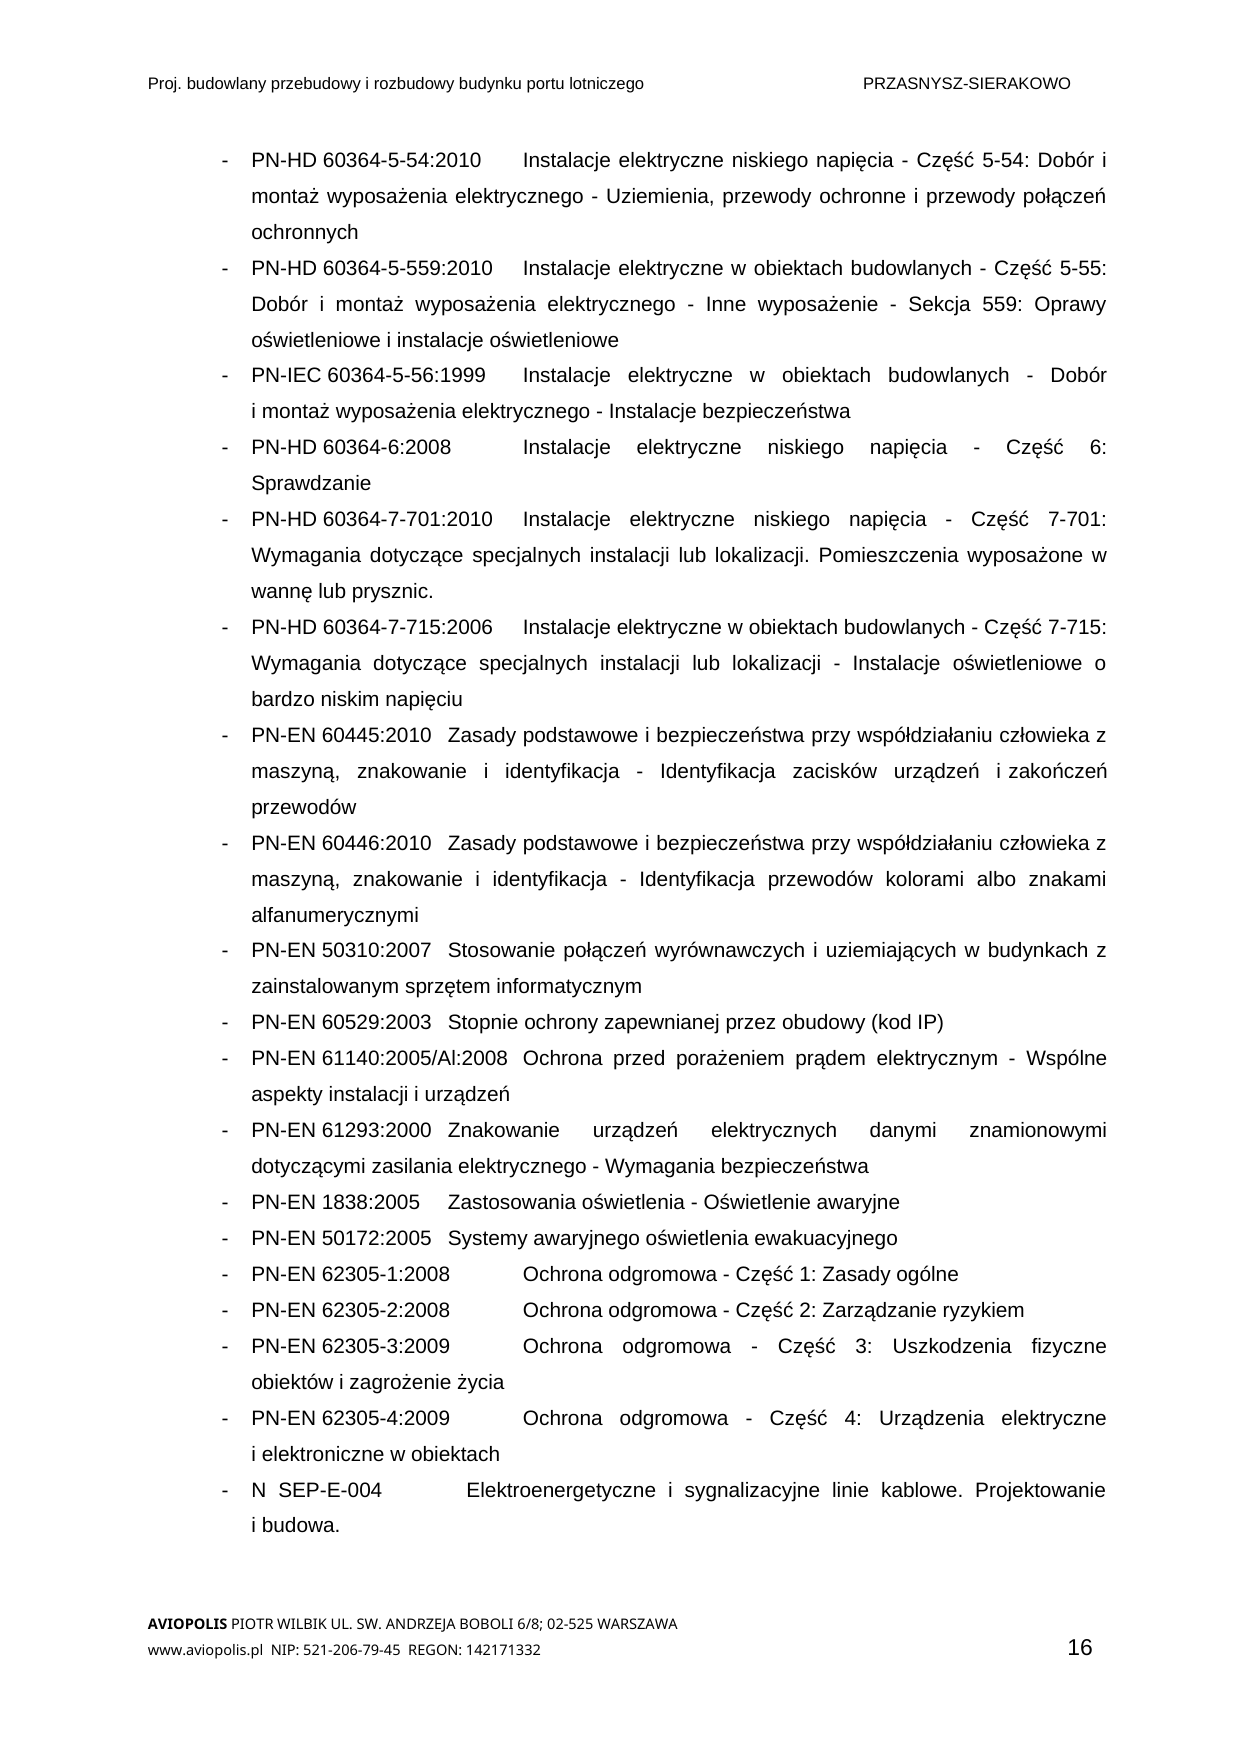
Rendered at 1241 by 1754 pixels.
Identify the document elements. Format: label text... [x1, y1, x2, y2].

list PN-EN 60446:2010 Zasady podstawowe i bezpieczeństwa przy współdziałaniu człowieka z maszyną, znakowanie i identyfikacja - Identyfikacja przewodów kolorami albo znakami alfanumerycznymi [221, 831, 1107, 926]
list PN-IEC 60364-5-56:1999 Instalacje elektryczne w obiektach budowlanych - Dobór i montaż wyposażenia elektrycznego - Instalacje bezpieczeństwa [221, 363, 1107, 423]
list PN-HD 60364-6:2008 Instalacje elektryczne niskiego napięcia - Część 6: Sprawdzanie [221, 435, 1107, 495]
list PN-HD 60364-5-559:2010 Instalacje elektryczne w obiektach budowlanych - Część 5-55: Dobór i montaż wyposażenia elektrycznego - Inne wyposażenie - Sekcja 559: Oprawy oświetleniowe i instalacje oświetleniowe [221, 256, 1107, 351]
list PN-HD 60364-5-54:2010 Instalacje elektryczne niskiego napięcia - Część 5-54: Dobór i montaż wyposażenia elektrycznego - Uziemienia, przewody ochronne i przewody połączeń ochronnych [221, 148, 1107, 243]
list PN-HD 60364-7-715:2006 Instalacje elektryczne w obiektach budowlanych - Część 7-715: Wymagania dotyczące specjalnych instalacji lub lokalizacji - Instalacje oświetleniowe o bardzo niskim napięciu [221, 615, 1107, 711]
list PN-EN 61293:2000 Znakowanie urządzeń elektrycznych danymi znamionowymi dotyczącymi zasilania elektrycznego - Wymagania bezpieczeństwa [221, 1118, 1107, 1178]
list PN-EN 61140:2005/Al:2008 Ochrona przed porażeniem prądem elektrycznym - Wspólne aspekty instalacji i urządzeń [221, 1046, 1107, 1106]
list PN-EN 50310:2007 Stosowanie połączeń wyrównawczych i uziemiających w budynkach z zainstalowanym sprzętem informatycznym [221, 938, 1107, 998]
list PN-EN 62305-2:2008 Ochrona odgromowa - Część 2: Zarządzanie ryzykiem [221, 1298, 1107, 1322]
list PN-HD 60364-7-701:2010 Instalacje elektryczne niskiego napięcia - Część 7-701: Wymagania dotyczące specjalnych instalacji lub lokalizacji. Pomieszczenia wyposażone w wannę lub prysznic. [221, 507, 1107, 603]
list PN-EN 1838:2005 Zastosowania oświetlenia - Oświetlenie awaryjne [221, 1190, 1107, 1214]
list PN-EN 60445:2010 Zasady podstawowe i bezpieczeństwa przy współdziałaniu człowieka z maszyną, znakowanie i identyfikacja - Identyfikacja zacisków urządzeń i zakończeń przewodów [221, 723, 1107, 818]
list PN-EN 60529:2003 Stopnie ochrony zapewnianej przez obudowy (kod IP) [221, 1010, 1107, 1034]
list PN-EN 50172:2005 Systemy awaryjnego oświetlenia ewakuacyjnego [221, 1226, 1107, 1250]
list PN-EN 62305-4:2009 Ochrona odgromowa - Część 4: Urządzenia elektryczne i elektroniczne w obiektach [221, 1406, 1107, 1465]
list PN-EN 62305-3:2009 Ochrona odgromowa - Część 3: Uszkodzenia fizyczne obiektów i zagrożenie życia [221, 1334, 1107, 1393]
list PN-EN 62305-1:2008 Ochrona odgromowa - Część 1: Zasady ogólne [221, 1262, 1107, 1286]
list N SEP-E-004 Elektroenergetyczne i sygnalizacyjne linie kablowe. Projektowanie i budowa. [221, 1477, 1107, 1537]
